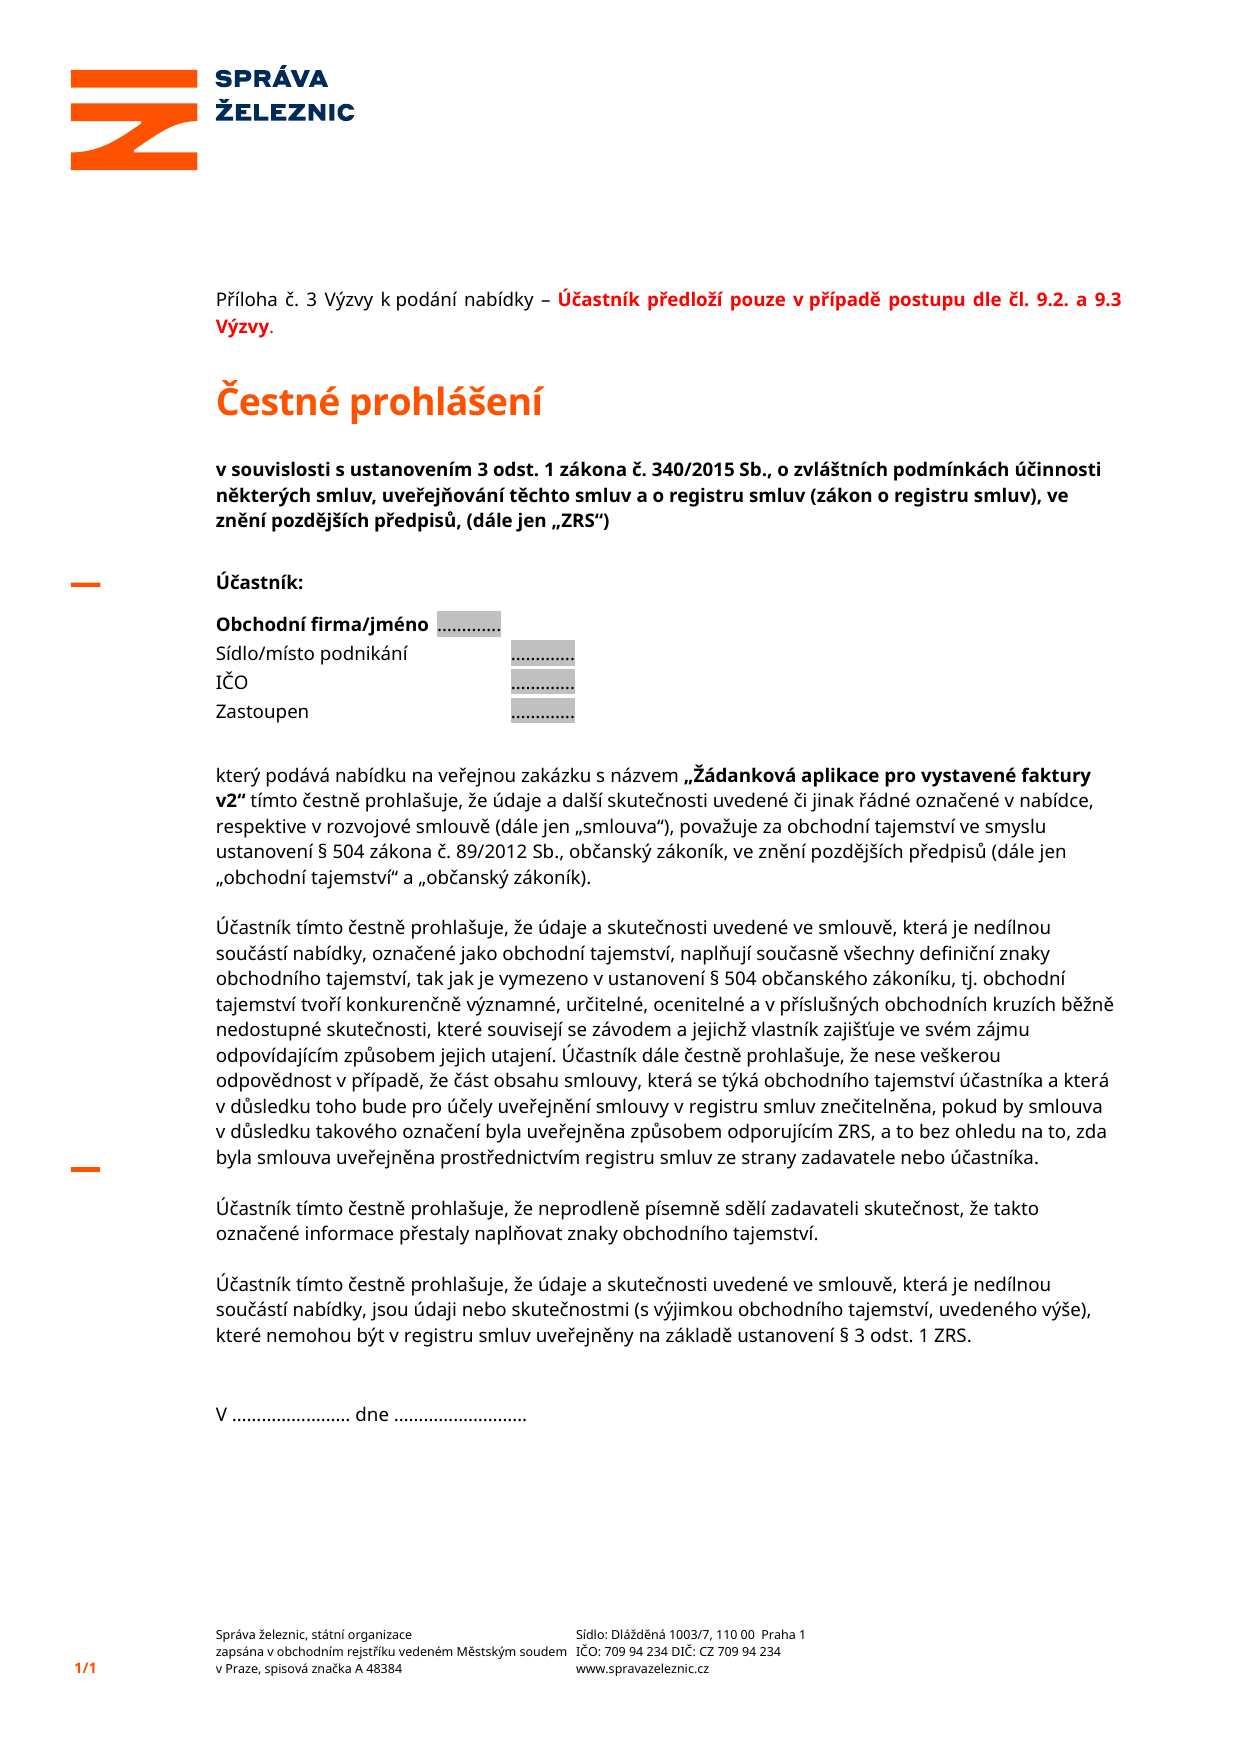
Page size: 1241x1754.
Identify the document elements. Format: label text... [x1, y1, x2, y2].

text Obchodní firma/jméno …………. [216, 608, 1122, 637]
text IČO …………. [216, 666, 1122, 695]
text Sídlo/místo podnikání …………. [216, 637, 1122, 666]
text Účastník tímto čestně prohlašuje, že údaje a skutečnosti uvedené ve smlouvě, která je nedílnou součástí nabídky, označené jako obchodní tajemství, naplňují současně všechny definiční znaky obchodního tajemství, tak jak je vymezeno v ustanovení § 504 občanského zákoníku, tj. obchodní tajemství tvoří konkurenčně významné, určitelné, ocenitelné a v příslušných obchodních kruzích běžně nedostupné skutečnosti, které souvisejí se závodem a jejichž vlastník zajišťuje ve svém zájmu odpovídajícím způsobem jejich utajení. Účastník dále čestně prohlašuje, že nese veškerou odpovědnost v případě, že část obsahu smlouvy, která se týká obchodního tajemství účastníka a která v důsledku toho bude pro účely uveřejnění smlouvy v registru smluv znečitelněna, pokud by smlouva v důsledku takového označení byla uveřejněna způsobem odporujícím ZRS, a to bez ohledu na to, zda byla smlouva uveřejněna prostřednictvím registru smluv ze strany zadavatele nebo účastníka. [216, 914, 1122, 1170]
text Účastník tímto čestně prohlašuje, že údaje a skutečnosti uvedené ve smlouvě, která je nedílnou součástí nabídky, jsou údaji nebo skutečnostmi (s výjimkou obchodního tajemství, uvedeného výše), které nemohou být v registru smluv uveřejněny na základě ustanovení § 3 odst. 1 ZRS. [216, 1271, 1122, 1347]
text Účastník: [216, 565, 1122, 596]
text Účastník tímto čestně prohlašuje, že neprodleně písemně sdělí zadavateli skutečnost, že takto označené informace přestaly naplňovat znaky obchodního tajemství. [216, 1195, 1122, 1246]
text v souvislosti s ustanovením 3 odst. 1 zákona č. 340/2015 Sb., o zvláštních podmínkách účinnosti některých smluv, uveřejňování těchto smluv a o registru smluv (zákon o registru smluv), ve znění pozdějších předpisů, (dále jen „ZRS“) [216, 456, 1122, 533]
text který podává nabídku na veřejnou zakázku s názvem „Žádanková aplikace pro vystavené faktury v2“ tímto čestně prohlašuje, že údaje a další skutečnosti uvedené či jinak řádné označené v nabídce, respektive v rozvojové smlouvě (dále jen „smlouva“), považuje za obchodní tajemství ve smyslu ustanovení § 504 zákona č. 89/2012 Sb., občanský zákoník, ve znění pozdějších předpisů (dále jen „obchodní tajemství“ a „občanský zákoník). [216, 762, 1122, 889]
text Příloha č. 3 Výzvy k podání nabídky – Účastník předloží pouze v případě postupu dle čl. 9.2. a 9.3 Výzvy. [216, 286, 1122, 339]
subtitle Čestné prohlášení [216, 375, 1122, 426]
text Zastoupen …………. [216, 695, 1122, 724]
text V …………………… dne ……………………… [216, 1398, 1121, 1427]
